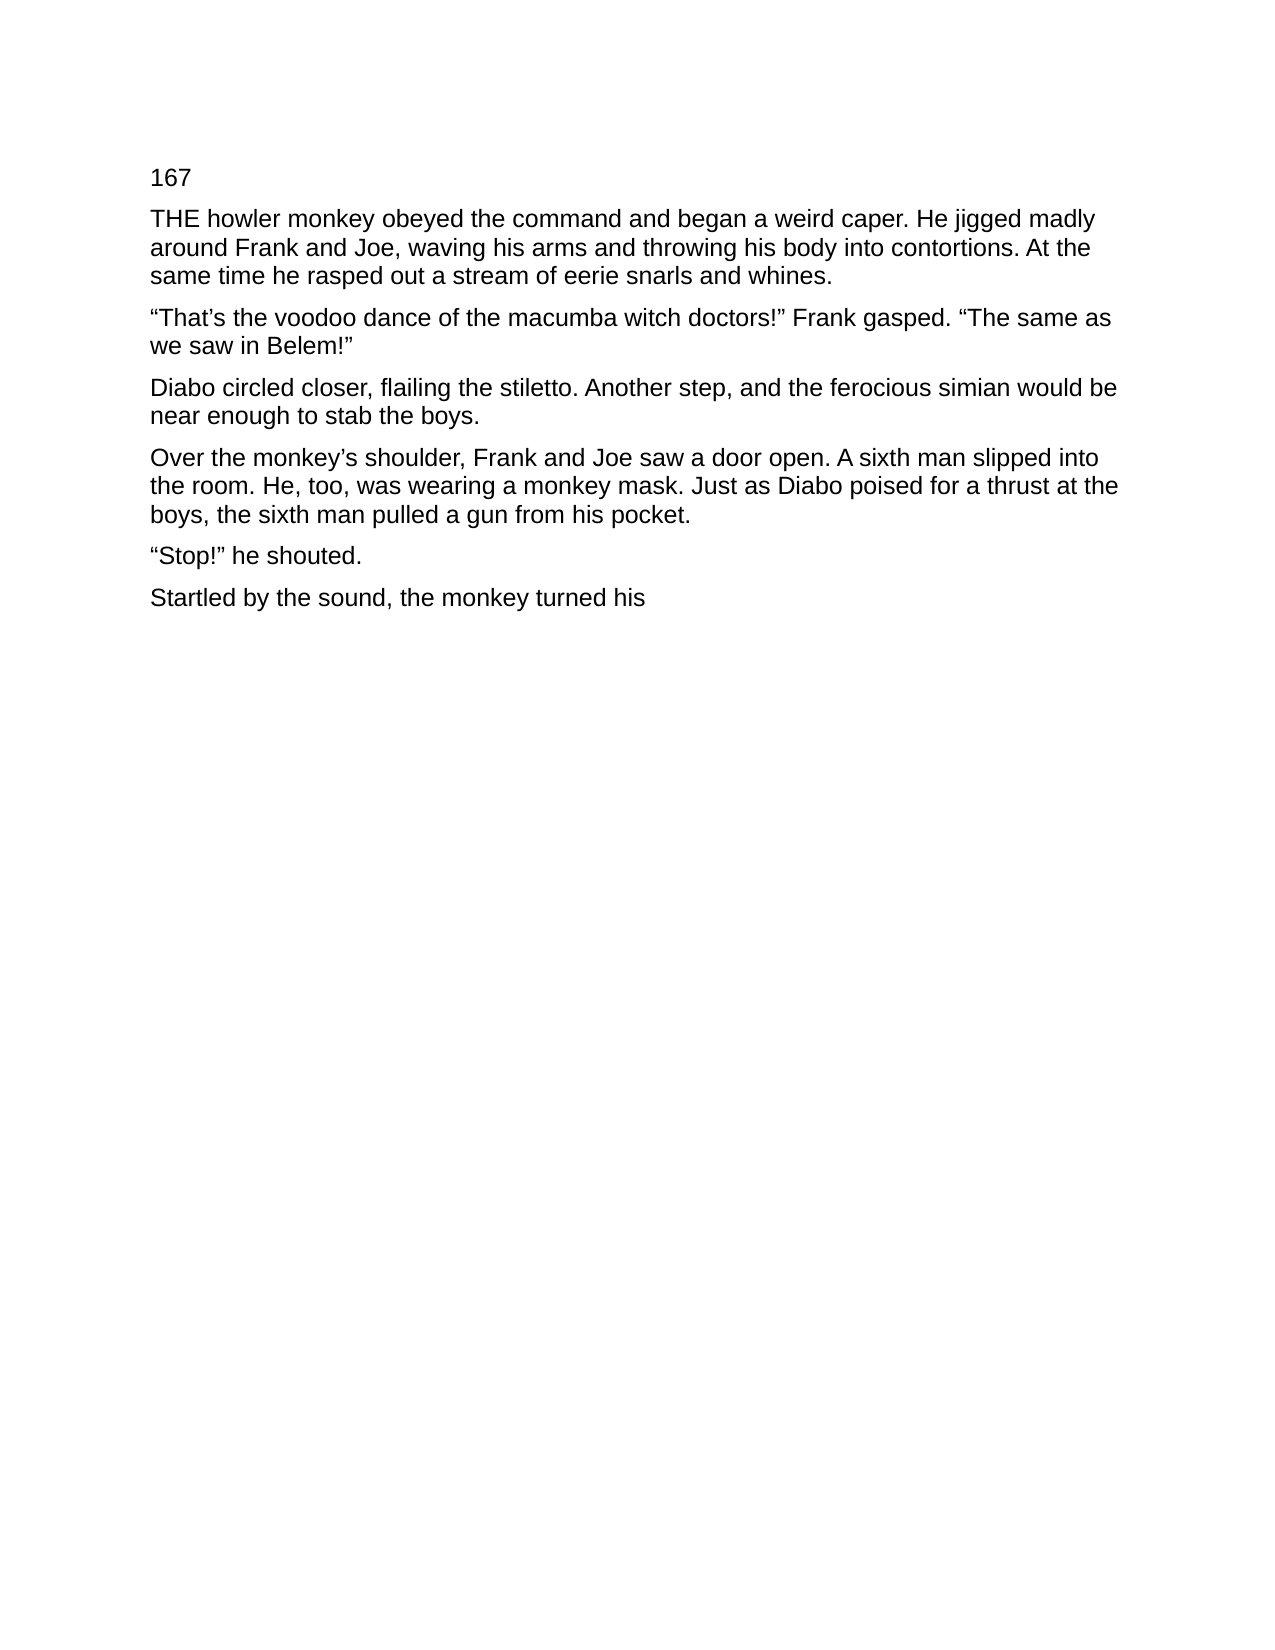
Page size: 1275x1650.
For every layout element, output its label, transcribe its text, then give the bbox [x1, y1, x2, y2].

text “That’s the voodoo dance of the macumba witch doctors!” Frank gasped. “The same as we saw in Belem!” [150, 302, 1125, 360]
text 167 [150, 162, 1125, 191]
text THE howler monkey obeyed the command and began a weird caper. He jigged madly around Frank and Joe, waving his arms and throwing his body into contortions. At the same time he rasped out a stream of eerie snarls and whines. [150, 204, 1125, 290]
text Over the monkey’s shoulder, Frank and Joe saw a door open. A sixth man slipped into the room. He, too, was wearing a monkey mask. Just as Diabo poised for a thrust at the boys, the sixth man pulled a gun from his pocket. [150, 442, 1125, 529]
text Diabo circled closer, flailing the stiletto. Another step, and the ferocious simian would be near enough to stab the boys. [150, 372, 1125, 430]
text “Stop!” he shouted. [150, 541, 1125, 570]
text Startled by the sound, the monkey turned his [150, 582, 1125, 611]
